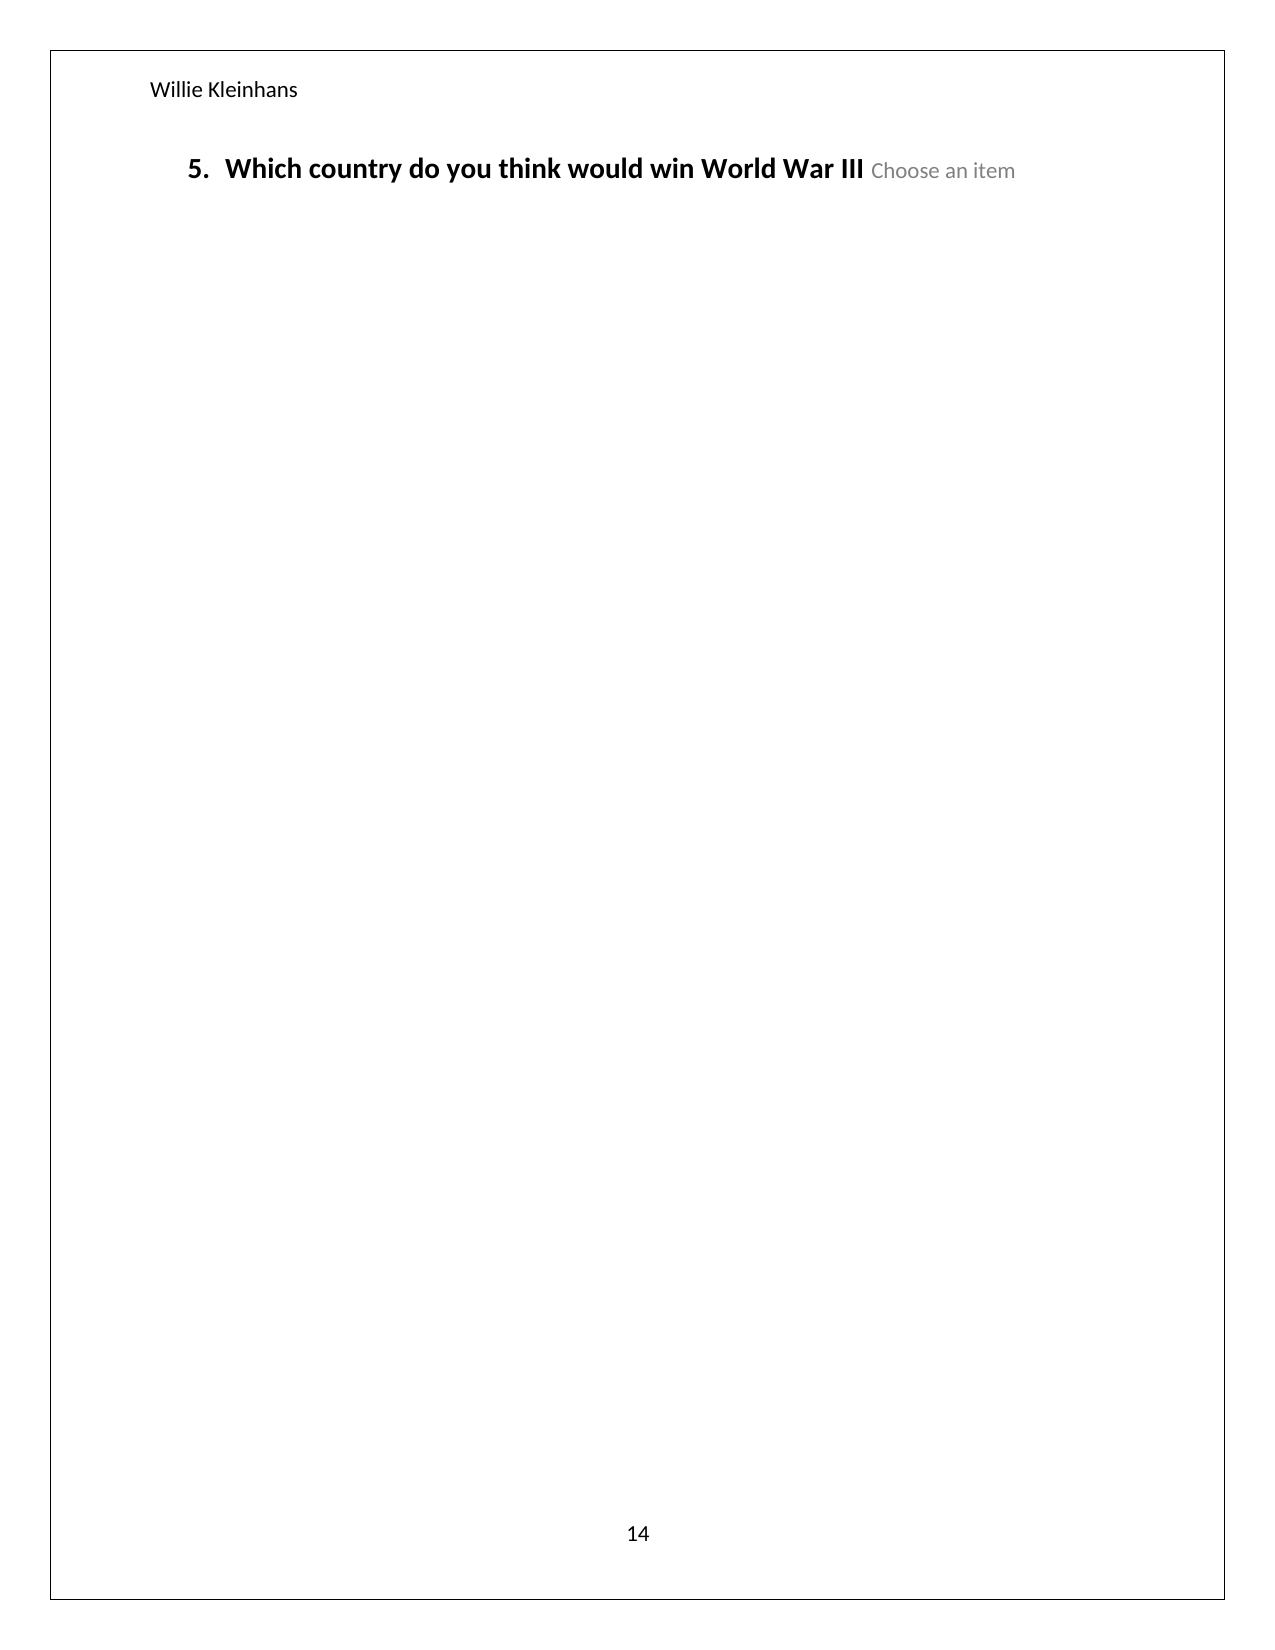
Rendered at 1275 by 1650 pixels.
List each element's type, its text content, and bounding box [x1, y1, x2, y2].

list Which country do you think would win World War III [187, 150, 1125, 186]
